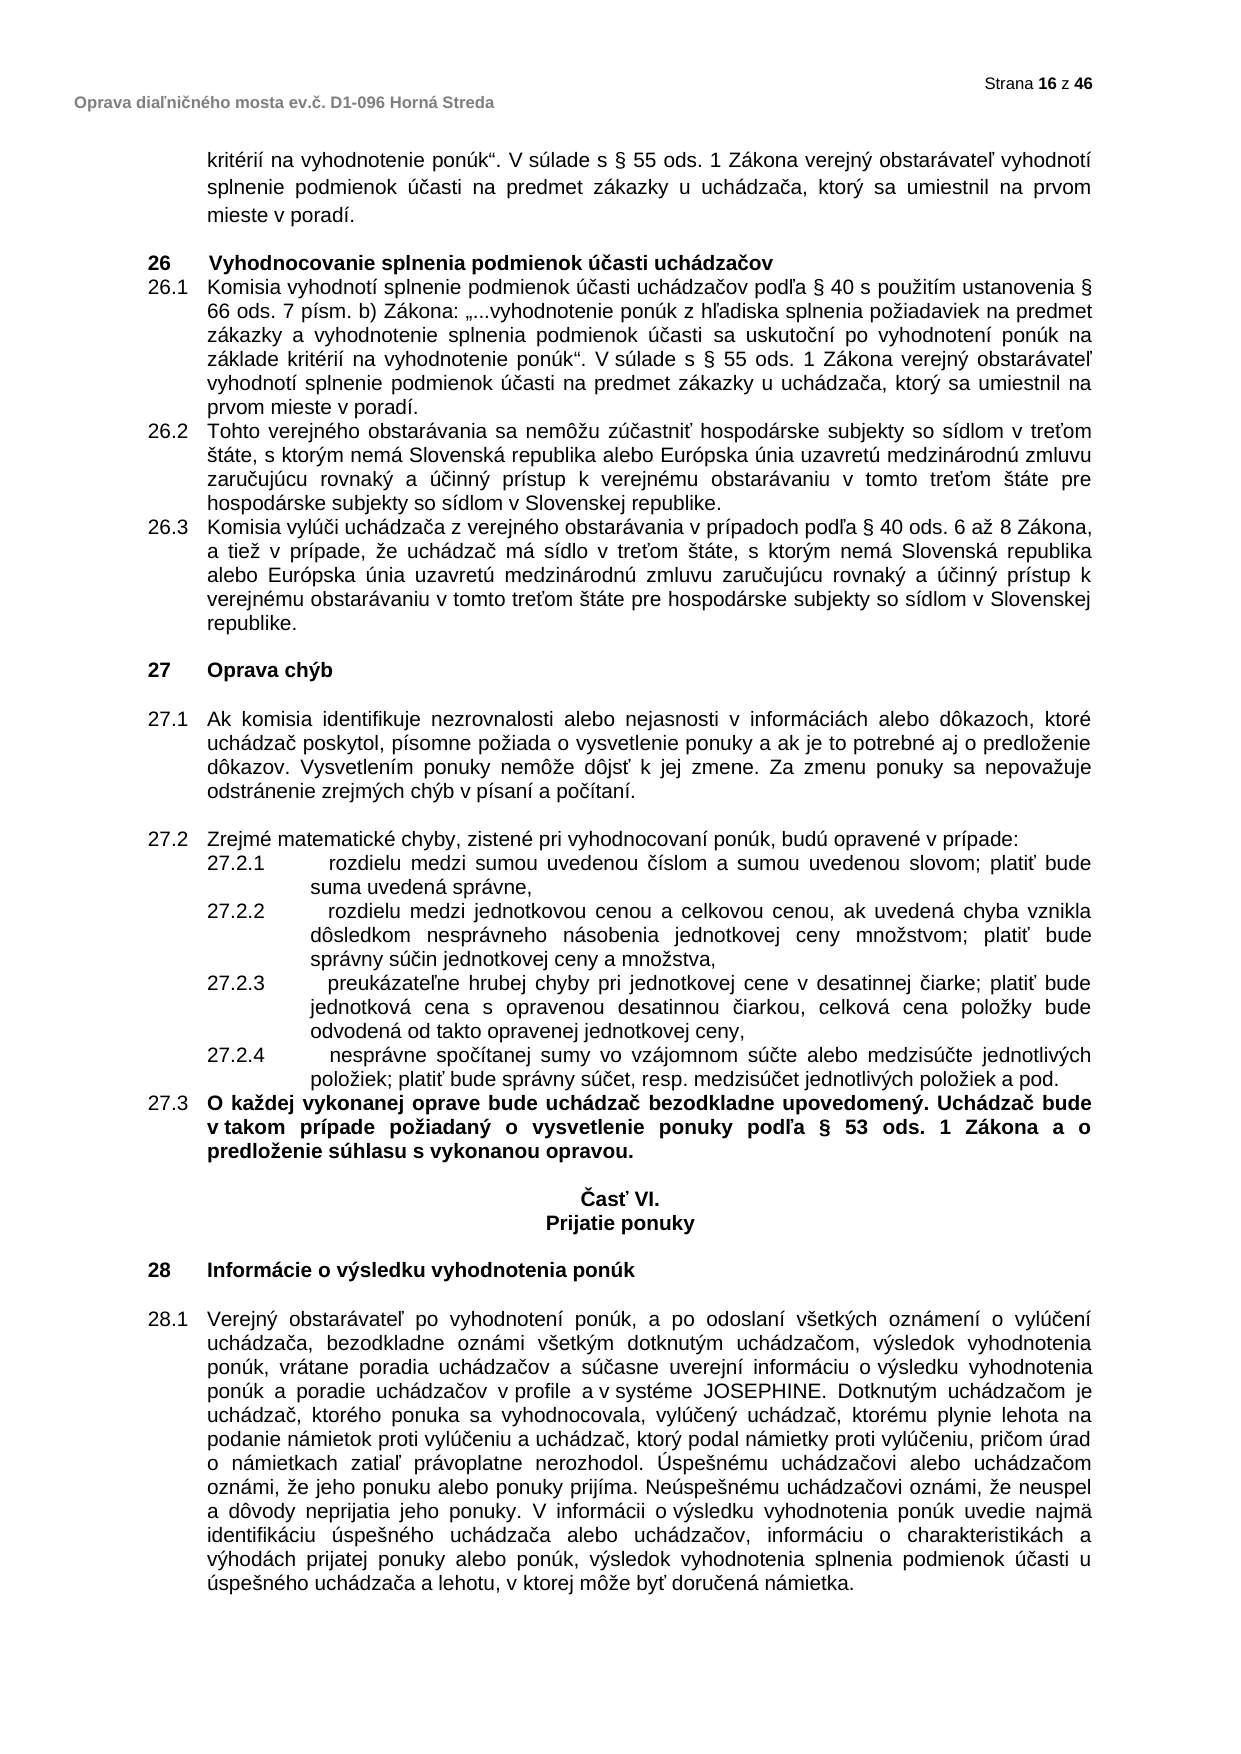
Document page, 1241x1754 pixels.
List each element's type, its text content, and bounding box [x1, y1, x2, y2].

list Komisia vyhodnotí splnenie podmienok účasti uchádzačov podľa § 40 s použitím ustanovenia § 66 ods. 7 písm. b) Zákona: „...vyhodnotenie ponúk z hľadiska splnenia požiadaviek na predmet zákazky a vyhodnotenie splnenia podmienok účasti sa uskutoční po vyhodnotení ponúk na základe kritérií na vyhodnotenie ponúk“. V súlade s § 55 ods. 1 Zákona verejný obstarávateľ vyhodnotí splnenie podmienok účasti na predmet zákazky u uchádzača, ktorý sa umiestnil na prvom mieste v poradí. [148, 275, 1093, 419]
list Informácie o výsledku vyhodnotenia ponúk [148, 1258, 1093, 1282]
text Časť VI. [148, 1186, 1093, 1210]
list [148, 148, 1093, 227]
list nesprávne spočítanej sumy vo vzájomnom súčte alebo medzisúčte jednotlivých položiek; platiť bude správny súčet, resp. medzisúčet jednotlivých položiek a pod. [207, 1043, 1093, 1091]
text Prijatie ponuky [148, 1210, 1093, 1234]
list Komisia vylúči uchádzača z verejného obstarávania v prípadoch podľa § 40 ods. 6 až 8 Zákona, a tiež v prípade, že uchádzač má sídlo v treťom štáte, s ktorým nemá Slovenská republika alebo Európska únia uzavretú medzinárodnú zmluvu zaručujúcu rovnaký a účinný prístup k verejnému obstarávaniu v tomto treťom štáte pre hospodárske subjekty so sídlom v Slovenskej republike. [148, 514, 1093, 634]
list Tohto verejného obstarávania sa nemôžu zúčastniť hospodárske subjekty so sídlom v treťom štáte, s ktorým nemá Slovenská republika alebo Európska únia uzavretú medzinárodnú zmluvu zaručujúcu rovnaký a účinný prístup k verejnému obstarávaniu v tomto treťom štáte pre hospodárske subjekty so sídlom v Slovenskej republike. [148, 419, 1093, 514]
list preukázateľne hrubej chyby pri jednotkovej cene v desatinnej čiarke; platiť bude jednotková cena s opravenou desatinnou čiarkou, celková cena položky bude odvodená od takto opravenej jednotkovej ceny, [207, 971, 1093, 1043]
list Oprava chýb [148, 658, 1093, 682]
list Verejný obstarávateľ po vyhodnotení ponúk, a po odoslaní všetkých oznámení o vylúčení uchádzača, bezodkladne oznámi všetkým dotknutým uchádzačom, výsledok vyhodnotenia ponúk, vrátane poradia uchádzačov a súčasne uverejní informáciu o výsledku vyhodnotenia ponúk a poradie uchádzačov v profile a v systéme JOSEPHINE. Dotknutým uchádzačom je uchádzač, ktorého ponuka sa vyhodnocovala, vylúčený uchádzač, ktorému plynie lehota na podanie námietok proti vylúčeniu a uchádzač, ktorý podal námietky proti vylúčeniu, pričom úrad o námietkach zatiaľ právoplatne nerozhodol. Úspešnému uchádzačovi alebo uchádzačom oznámi, že jeho ponuku alebo ponuky prijíma. Neúspešnému uchádzačovi oznámi, že neuspel a dôvody neprijatia jeho ponuky. V informácii o výsledku vyhodnotenia ponúk uvedie najmä identifikáciu úspešného uchádzača alebo uchádzačov, informáciu o charakteristikách a výhodách prijatej ponuky alebo ponúk, výsledok vyhodnotenia splnenia podmienok účasti u úspešného uchádzača a lehotu, v ktorej môže byť doručená námietka. [148, 1307, 1093, 1595]
list Zrejmé matematické chyby, zistené pri vyhodnocovaní ponúk, budú opravené v prípade: [148, 827, 1093, 851]
list Vyhodnocovanie splnenia podmienok účasti uchádzačov [148, 251, 1093, 275]
list rozdielu medzi jednotkovou cenou a celkovou cenou, ak uvedená chyba vznikla dôsledkom nesprávneho násobenia jednotkovej ceny množstvom; platiť bude správny súčin jednotkovej ceny a množstva, [207, 899, 1093, 971]
list rozdielu medzi sumou uvedenou číslom a sumou uvedenou slovom; platiť bude suma uvedená správne, [207, 851, 1093, 899]
list Ak komisia identifikuje nezrovnalosti alebo nejasnosti v informáciách alebo dôkazoch, ktoré uchádzač poskytol, písomne požiada o vysvetlenie ponuky a ak je to potrebné aj o predloženie dôkazov. Vysvetlením ponuky nemôže dôjsť k jej zmene. Za zmenu ponuky sa nepovažuje odstránenie zrejmých chýb v písaní a počítaní. [148, 707, 1093, 803]
list O každej vykonanej oprave bude uchádzač bezodkladne upovedomený. Uchádzač bude v takom prípade požiadaný o vysvetlenie ponuky podľa § 53 ods. 1 Zákona a o predloženie súhlasu s vykonanou opravou. [148, 1091, 1093, 1162]
